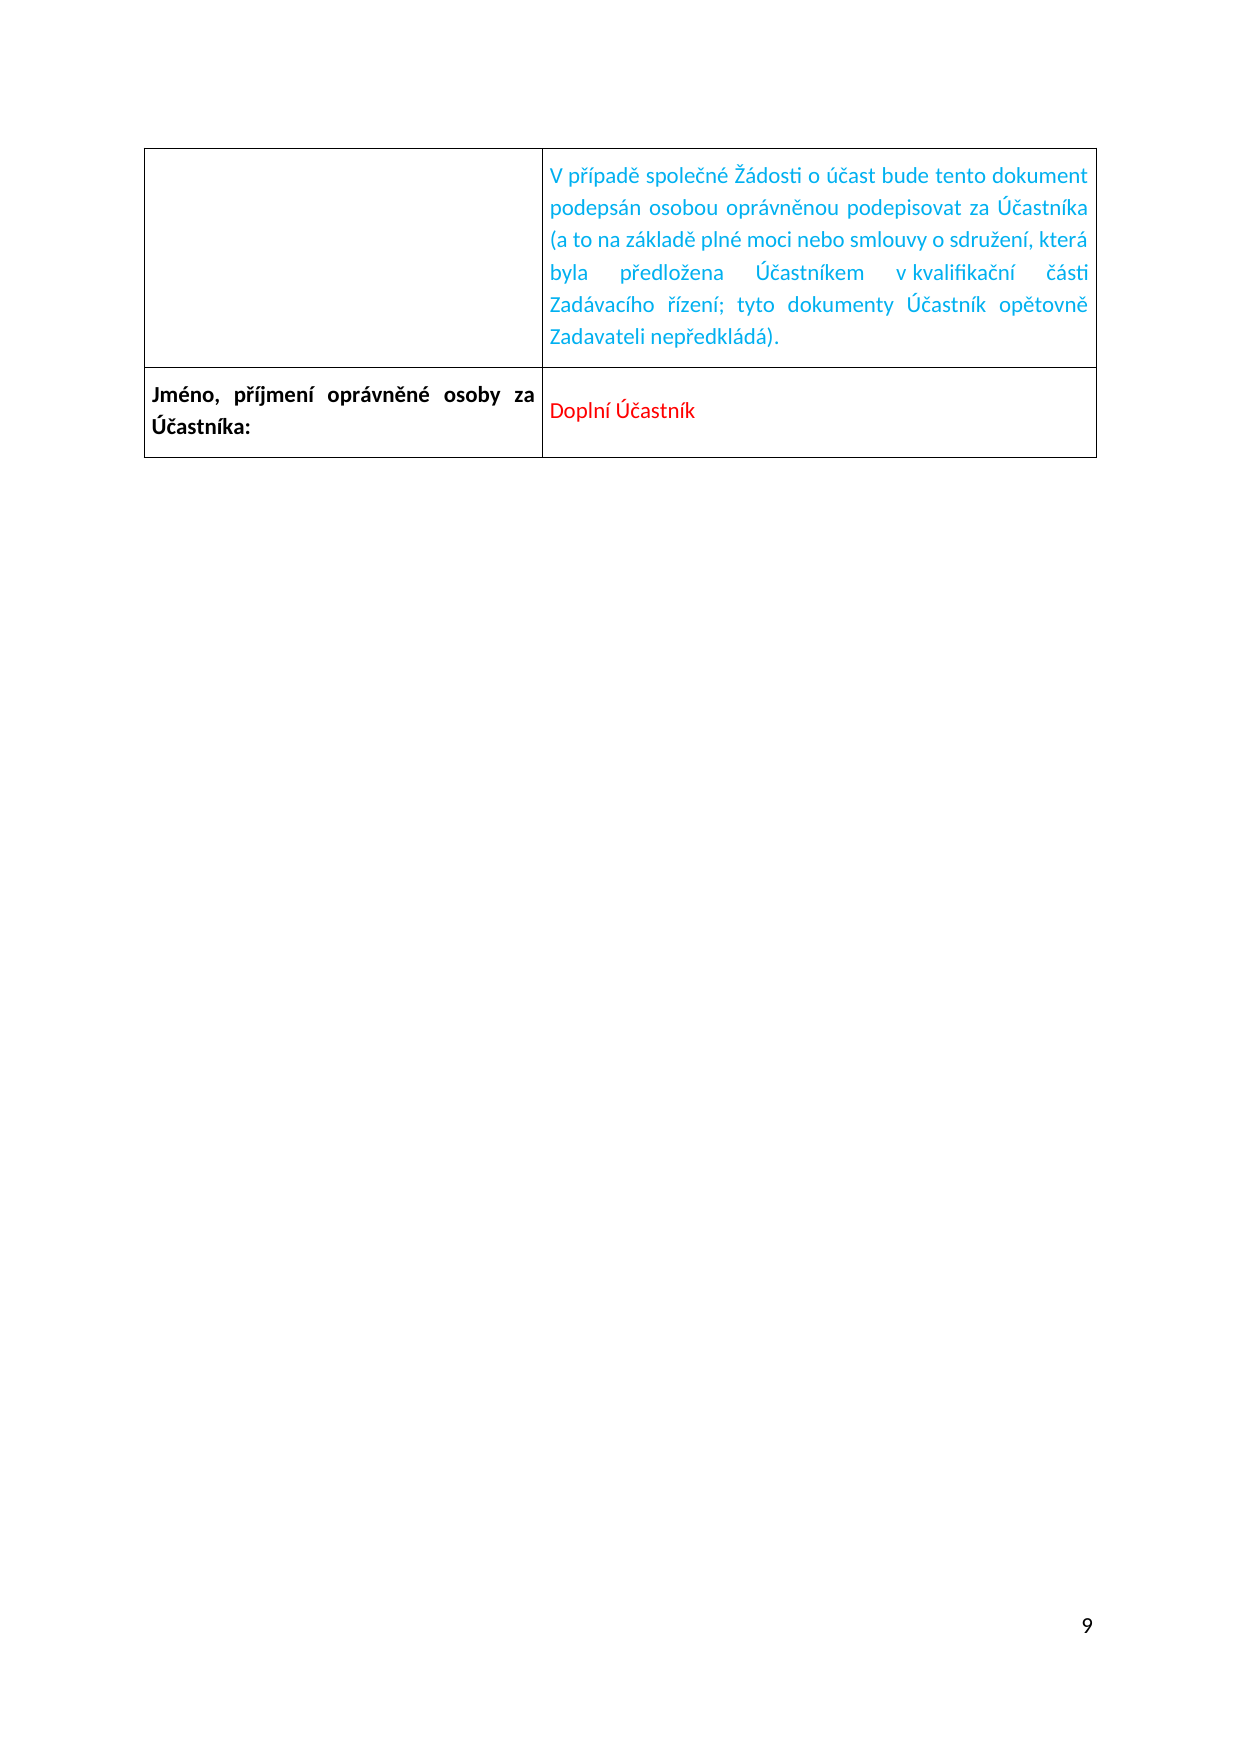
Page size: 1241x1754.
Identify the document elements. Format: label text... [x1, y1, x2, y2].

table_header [543, 149, 1096, 367]
table_cell Jméno, příjmení oprávněné osoby za Účastníka: [145, 368, 542, 457]
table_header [145, 149, 542, 367]
table_cell Doplní Účastník [543, 368, 1096, 457]
